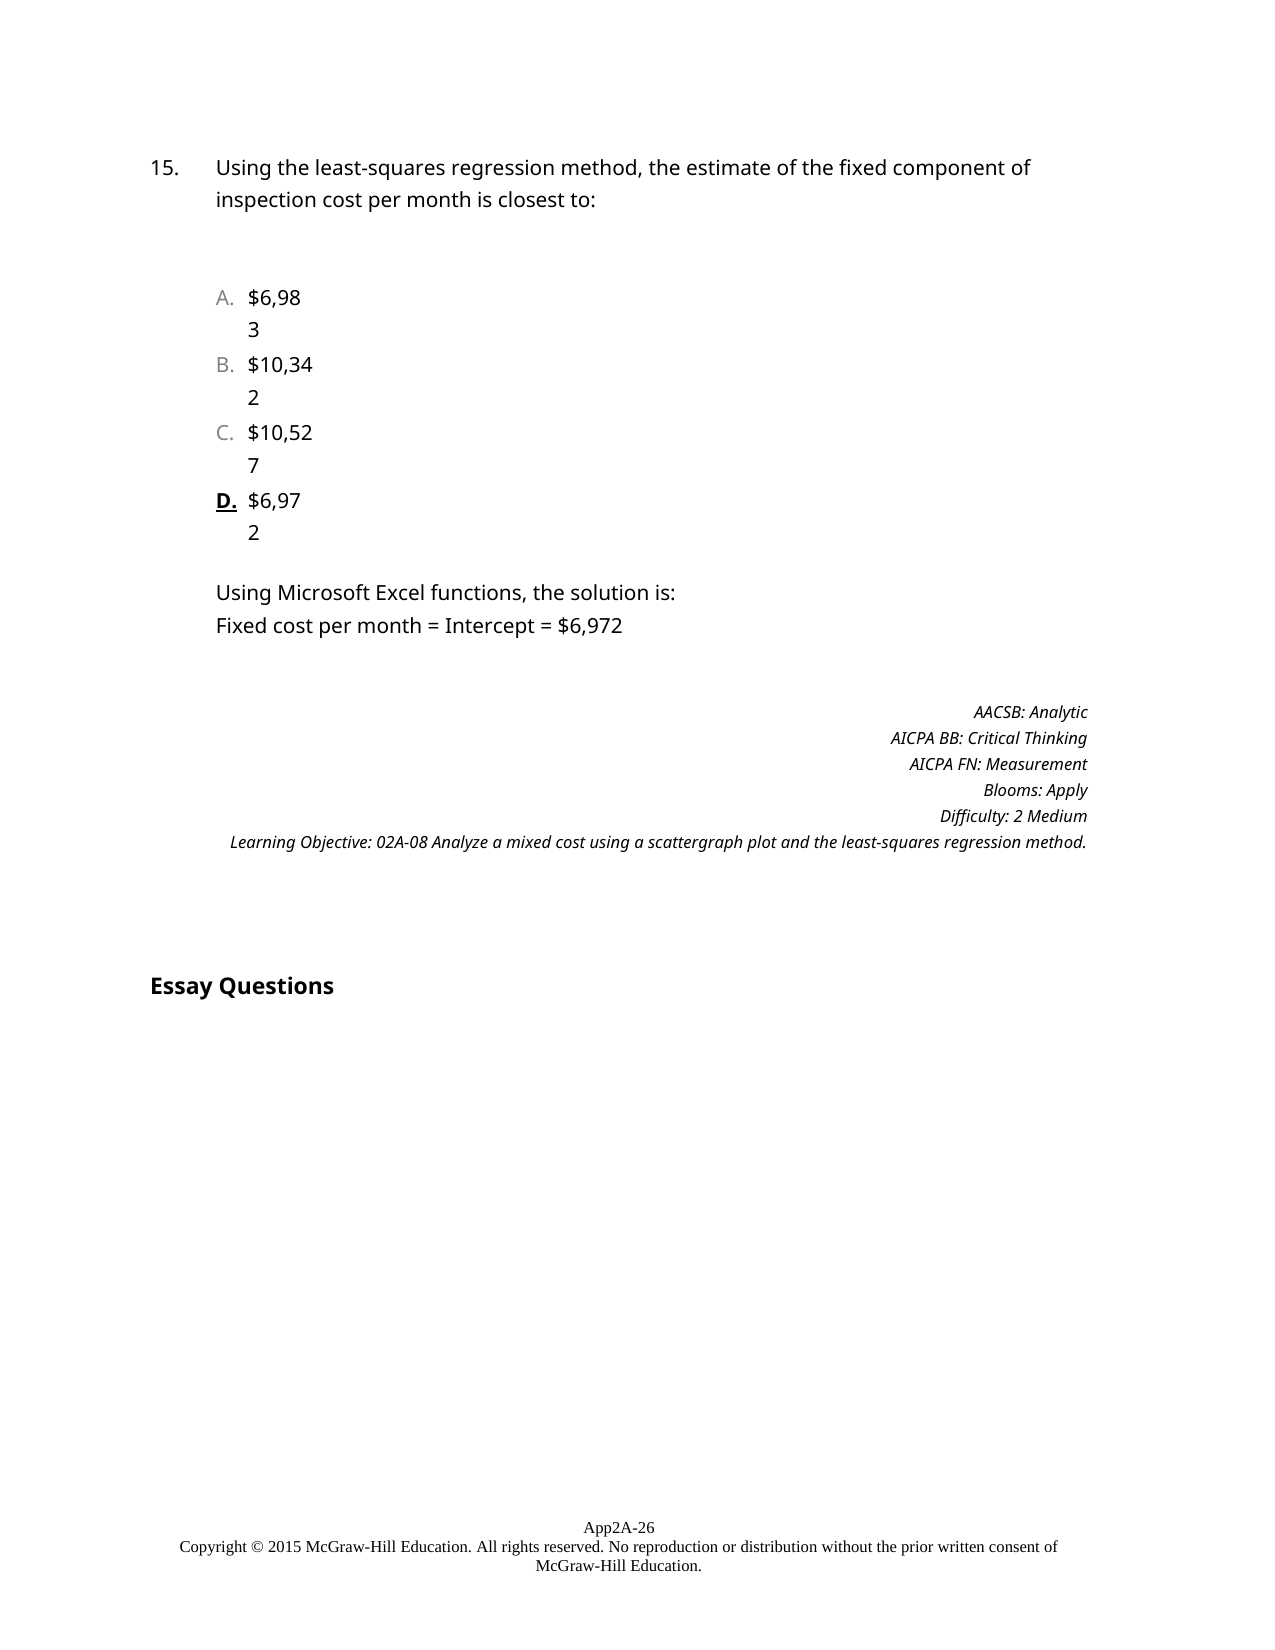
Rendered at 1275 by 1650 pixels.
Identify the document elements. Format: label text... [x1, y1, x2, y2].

table_header 15. [150, 153, 216, 671]
table_header Using the least-squares regression method, the estimate of the fixed component of inspection cost per month is closest to: Using Microsoft Excel functions, the solution is: Fixed cost per month = Intercept = $6,972 [216, 153, 1087, 671]
table_header AACSB: Analytic AICPA BB: Critical Thinking AICPA FN: Measurement Blooms: Apply Difficulty: 2 Medium Learning Objective: 02A-08 Analyze a mixed cost using a scattergraph plot and the least-squares regression method. [150, 700, 1087, 889]
text Essay Questions [150, 943, 1087, 1037]
